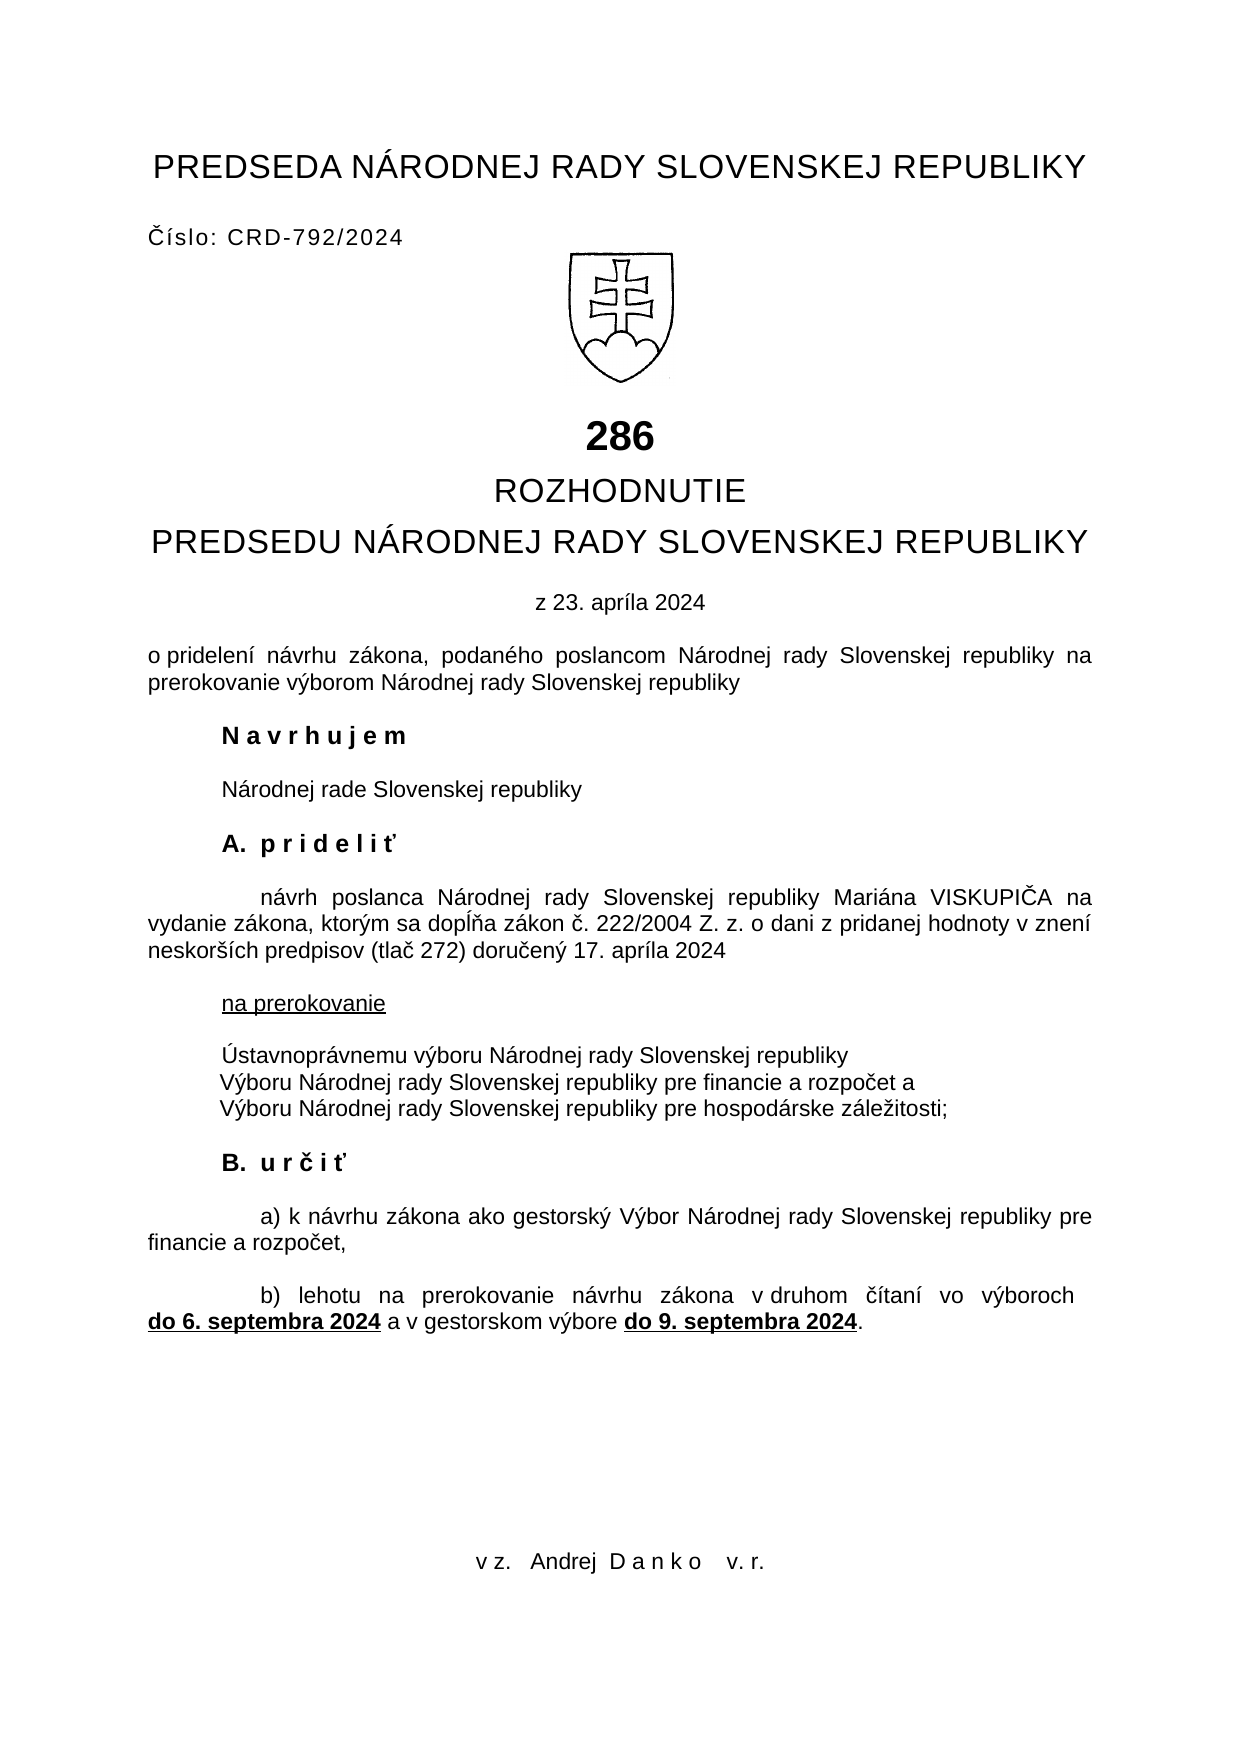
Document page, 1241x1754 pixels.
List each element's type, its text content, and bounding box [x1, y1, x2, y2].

text Výboru Národnej rady Slovenskej republiky pre financie a rozpočet a [207, 1068, 1093, 1095]
text z 23. apríla 2024 [148, 589, 1093, 616]
text 286 [148, 411, 1093, 459]
text Číslo: CRD-792/2024 [148, 223, 1093, 250]
text Ústavnoprávnemu výboru Národnej rady Slovenskej republiky [207, 1042, 1093, 1068]
text N a v r h u j e m [148, 721, 1093, 750]
subtitle ROZHODNUTIE [148, 471, 1093, 510]
text v z. Andrej D a n k o v. r. [148, 1548, 1093, 1574]
text na prerokovanie [207, 989, 1093, 1016]
text návrh poslanca Národnej rady Slovenskej republiky Mariána VISKUPIČA na vydanie zákona, ktorým sa dopĺňa zákon č. 222/2004 Z. z. o dani z pridanej hodnoty v znení neskorších predpisov (tlač 272) doručený 17. apríla 2024 [148, 884, 1093, 963]
text b) lehotu na prerokovanie návrhu zákona v druhom čítaní vo výboroch do 6. septembra 2024 a v gestorskom výbore do 9. septembra 2024. [148, 1282, 1093, 1334]
text Národnej rade Slovenskej republiky [148, 776, 1093, 803]
picture [563, 250, 677, 386]
text a) k návrhu zákona ako gestorský Výbor Národnej rady Slovenskej republiky pre financie a rozpočet, [148, 1203, 1093, 1255]
text B. u r č i ť [148, 1148, 1093, 1176]
text Výboru Národnej rady Slovenskej republiky pre hospodárske záležitosti; [207, 1095, 1093, 1121]
text o pridelení návrhu zákona, podaného poslancom Národnej rady Slovenskej republiky na prerokovanie výborom Národnej rady Slovenskej republiky [148, 642, 1093, 695]
subtitle PREDSEDA NÁRODNEJ RADY SLOVENSKEJ REPUBLIKY [148, 148, 1093, 186]
subtitle PREDSEDU NÁRODNEJ RADY SLOVENSKEJ REPUBLIKY [148, 522, 1093, 561]
text A. p r i d e l i ť [148, 829, 1093, 858]
